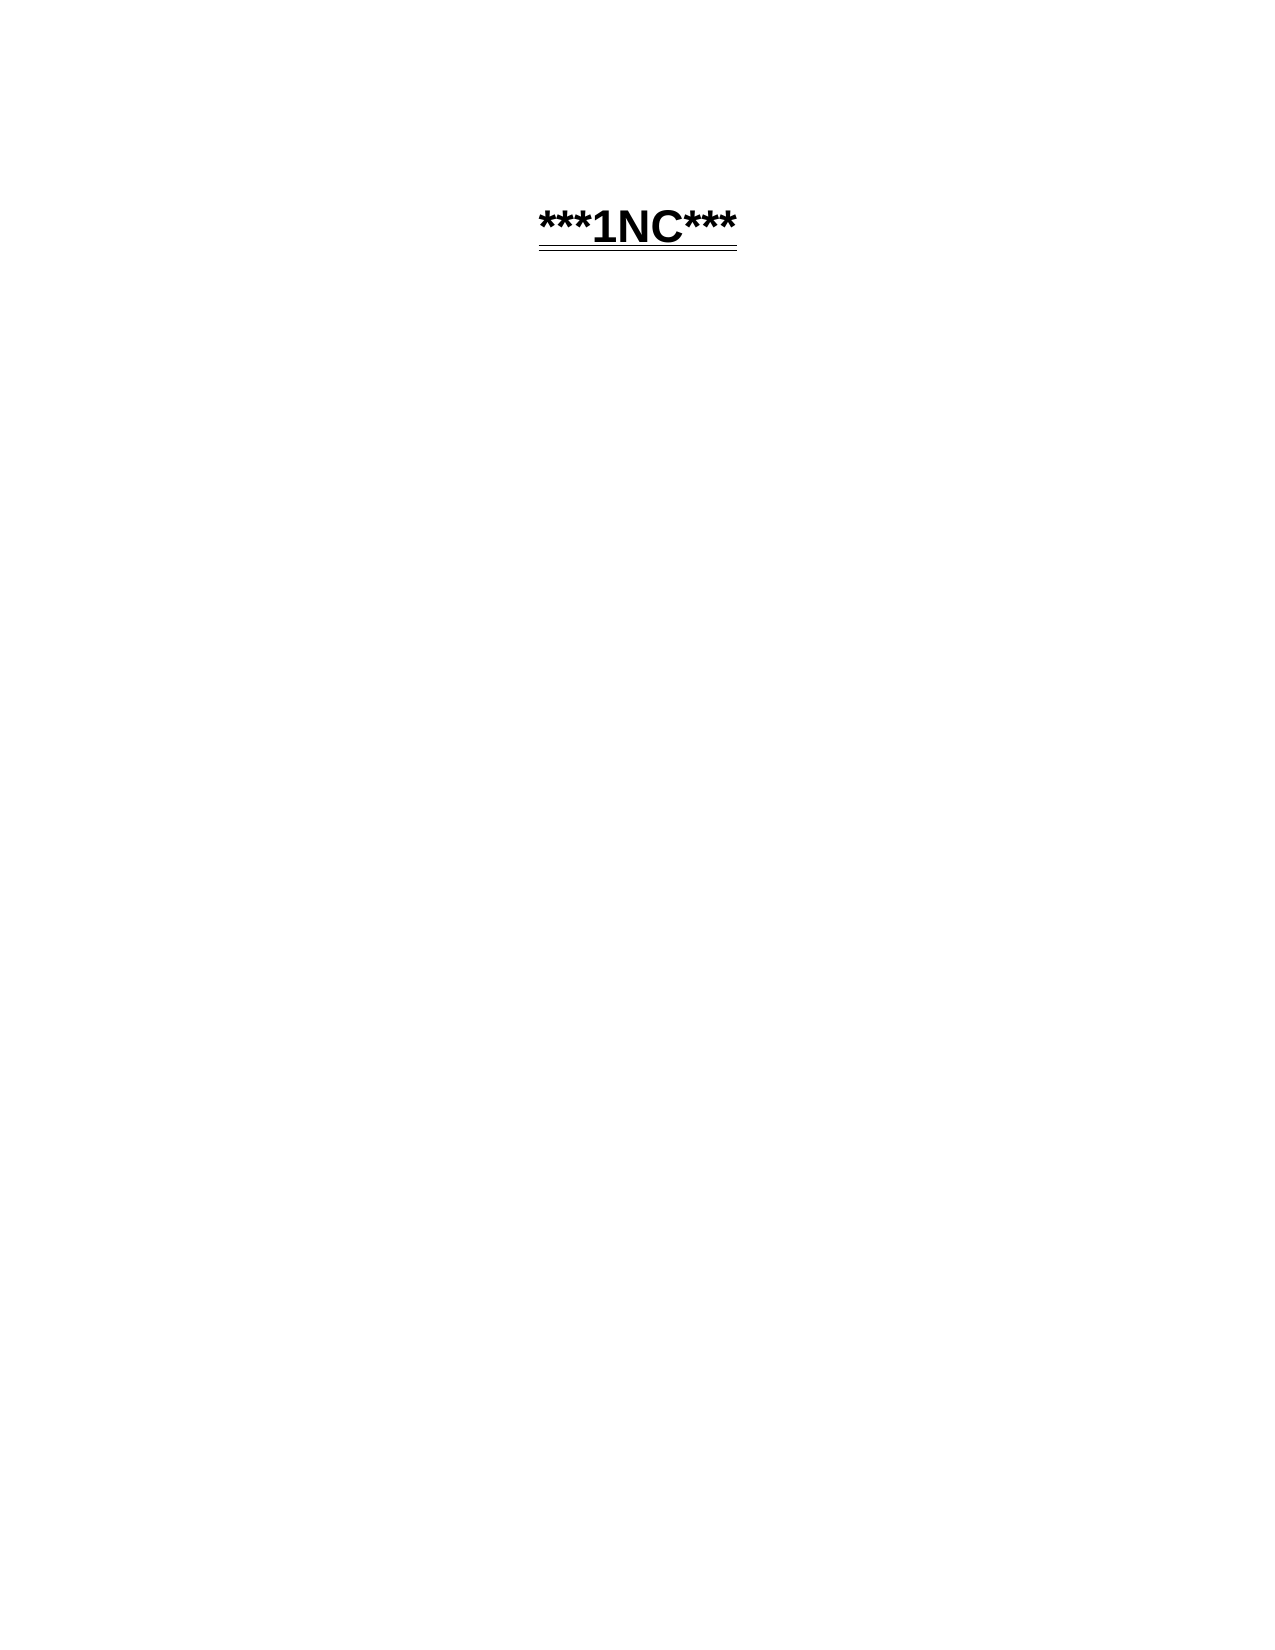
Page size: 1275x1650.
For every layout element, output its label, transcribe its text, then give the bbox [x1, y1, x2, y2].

subtitle ***1NC*** [150, 200, 1125, 253]
